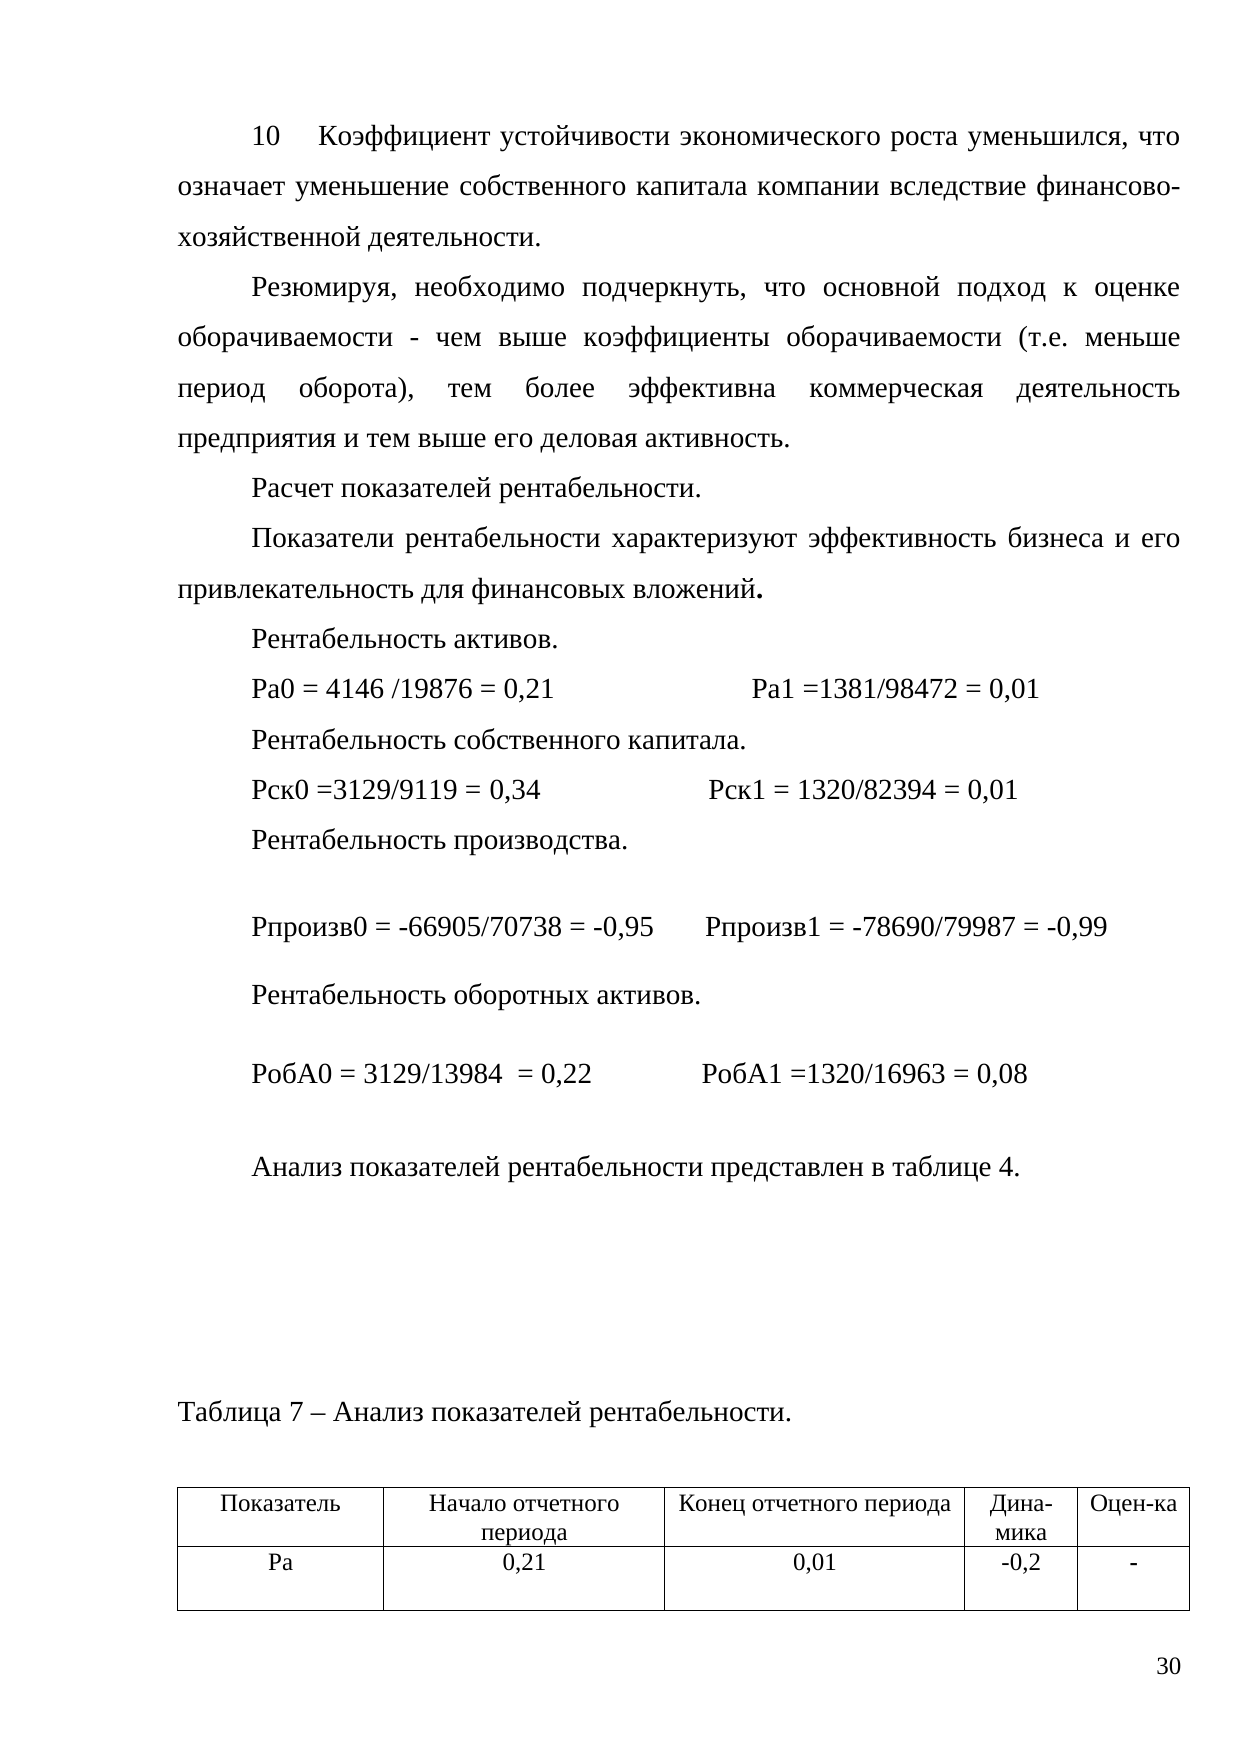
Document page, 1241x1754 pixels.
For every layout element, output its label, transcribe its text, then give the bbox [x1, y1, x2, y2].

text РобА0 = 3129/13984 = 0,22 РобА1 =1320/16963 = 0,08 [177, 1027, 1181, 1089]
table_cell 0,01 [665, 1547, 964, 1610]
text Расчет показателей рентабельности. [177, 470, 1181, 504]
table_header Показатель [178, 1488, 383, 1546]
table_header Оцен-ка [1078, 1488, 1189, 1546]
text Ра0 = 4146 /19876 = 0,21 Ра1 =1381/98472 = 0,01 [177, 672, 1181, 705]
text Рск0 =3129/9119 = 0,34 Рск1 = 1320/82394 = 0,01 [177, 772, 1181, 806]
text Рпроизв0 = -66905/70738 = -0,95 Рпроизв1 = -78690/79987 = -0,99 [177, 873, 1181, 942]
text Анализ показателей рентабельности представлен в таблице 4. [177, 1121, 1181, 1183]
table_cell -0,2 [965, 1547, 1077, 1610]
table_cell 0,21 [384, 1547, 664, 1610]
table_header Конец отчетного периода [665, 1488, 964, 1546]
table_cell - [1078, 1547, 1189, 1610]
text Резюмируя, необходимо подчеркнуть, что основной подход к оценке оборачиваемости - чем выше коэффициенты оборачиваемости (т.е. меньше период оборота), тем более эффективна коммерческая деятельность предприятия и тем выше его деловая активность. [177, 269, 1181, 453]
text Рентабельность активов. [177, 621, 1181, 655]
text Рентабельность собственного капитала. [177, 722, 1181, 755]
text 10 Коэффициент устойчивости экономического роста уменьшился, что означает уменьшение собственного капитала компании вследствие финансово-хозяйственной деятельности. [177, 118, 1181, 252]
table_header Начало отчетного периода [384, 1488, 664, 1546]
text Таблица 7 – Анализ показателей рентабельности. [177, 1365, 1181, 1427]
table_cell Ра [178, 1547, 383, 1610]
table_header Дина-мика [965, 1488, 1077, 1546]
text Рентабельность производства. [177, 822, 1181, 856]
text Рентабельность оборотных активов. [177, 977, 1181, 1010]
text Показатели рентабельности характеризуют эффективность бизнеса и его привлекательность для финансовых вложений. [177, 521, 1181, 604]
